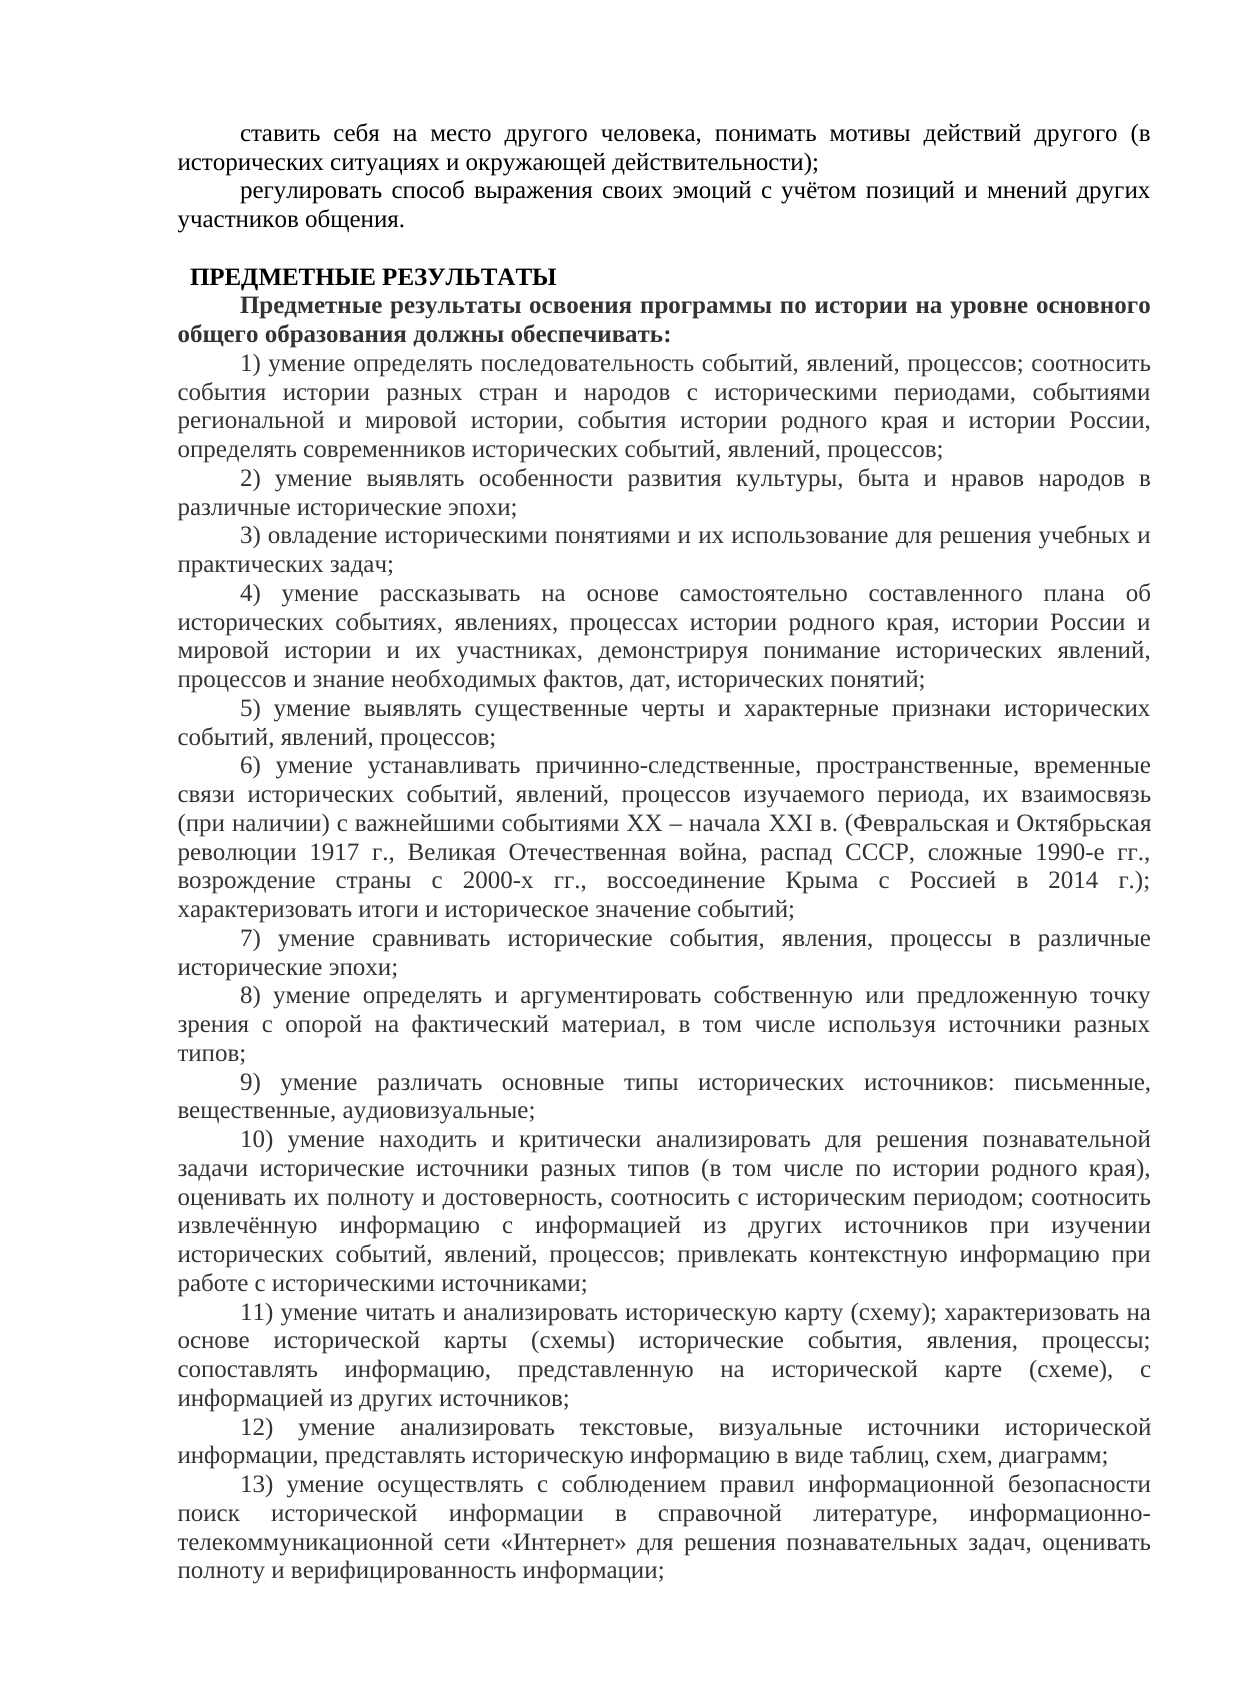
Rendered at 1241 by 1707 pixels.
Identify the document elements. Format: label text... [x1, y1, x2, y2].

text 8) умение определять и аргументировать собственную или предложенную точку зрения с опорой на фактический материал, в том числе используя источники разных типов; [177, 981, 1152, 1067]
text 13) умение осуществлять с соблюдением правил информационной безопасности поиск исторической информации в справочной литературе, информационно-телекоммуникационной сети «Интернет» для решения познавательных задач, оценивать полноту и верифицированность информации; [177, 1469, 1152, 1584]
text 2) умение выявлять особенности развития культуры, быта и нравов народов в различные исторические эпохи; [177, 463, 1152, 521]
text 10) умение находить и критически анализировать для решения познавательной задачи исторические источники разных типов (в том числе по истории родного края), оценивать их полноту и достоверность, соотносить с историческим периодом; соотносить извлечённую информацию с информацией из других источников при изучении исторических событий, явлений, процессов; привлекать контекстную информацию при работе с историческими источниками; [177, 1124, 1152, 1297]
text 1) умение определять последовательность событий, явлений, процессов; соотносить события истории разных стран и народов с историческими периодами, событиями региональной и мировой истории, события истории родного края и истории России, определять современников исторических событий, явлений, процессов; [177, 348, 1152, 463]
text 7) умение сравнивать исторические события, явления, процессы в различные исторические эпохи; [177, 923, 1152, 981]
text ставить себя на место другого человека, понимать мотивы действий другого (в исторических ситуациях и окружающей действительности); [177, 118, 1152, 176]
text регулировать способ выражения своих эмоций с учётом позиций и мнений других участников общения. [177, 176, 1152, 233]
text Предметные результаты освоения программы по истории на уровне основного общего образования должны обеспечивать: [177, 291, 1152, 348]
text 5) умение выявлять существенные черты и характерные признаки исторических событий, явлений, процессов; [177, 693, 1152, 751]
text 4) умение рассказывать на основе самостоятельно составленного плана об исторических событиях, явлениях, процессах истории родного края, истории России и мировой истории и их участниках, демонстрируя понимание исторических явлений, процессов и знание необходимых фактов, дат, исторических понятий; [177, 578, 1152, 693]
text 6) умение устанавливать причинно-следственные, пространственные, временные связи исторических событий, явлений, процессов изучаемого периода, их взаимосвязь (при наличии) с важнейшими событиями ХХ ‒ начала XXI в. (Февральская и Октябрьская революции 1917 г., Великая Отечественная война, распад СССР, сложные 1990-е гг., возрождение страны с 2000-х гг., воссоединение Крыма с Россией в 2014 г.); характеризовать итоги и историческое значение событий; [177, 751, 1152, 923]
text 3) овладение историческими понятиями и их использование для решения учебных и практических задач; [177, 521, 1152, 578]
text 12) умение анализировать текстовые, визуальные источники исторической информации, представлять историческую информацию в виде таблиц, схем, диаграмм; [177, 1412, 1152, 1469]
text ПРЕДМЕТНЫЕ РЕЗУЛЬТАТЫ [190, 262, 1152, 291]
text 9) умение различать основные типы исторических источников: письменные, вещественные, аудиовизуальные; [177, 1067, 1152, 1124]
text 11) умение читать и анализировать историческую карту (схему); характеризовать на основе исторической карты (схемы) исторические события, явления, процессы; сопоставлять информацию, представленную на исторической карте (схеме), с информацией из других источников; [177, 1297, 1152, 1412]
